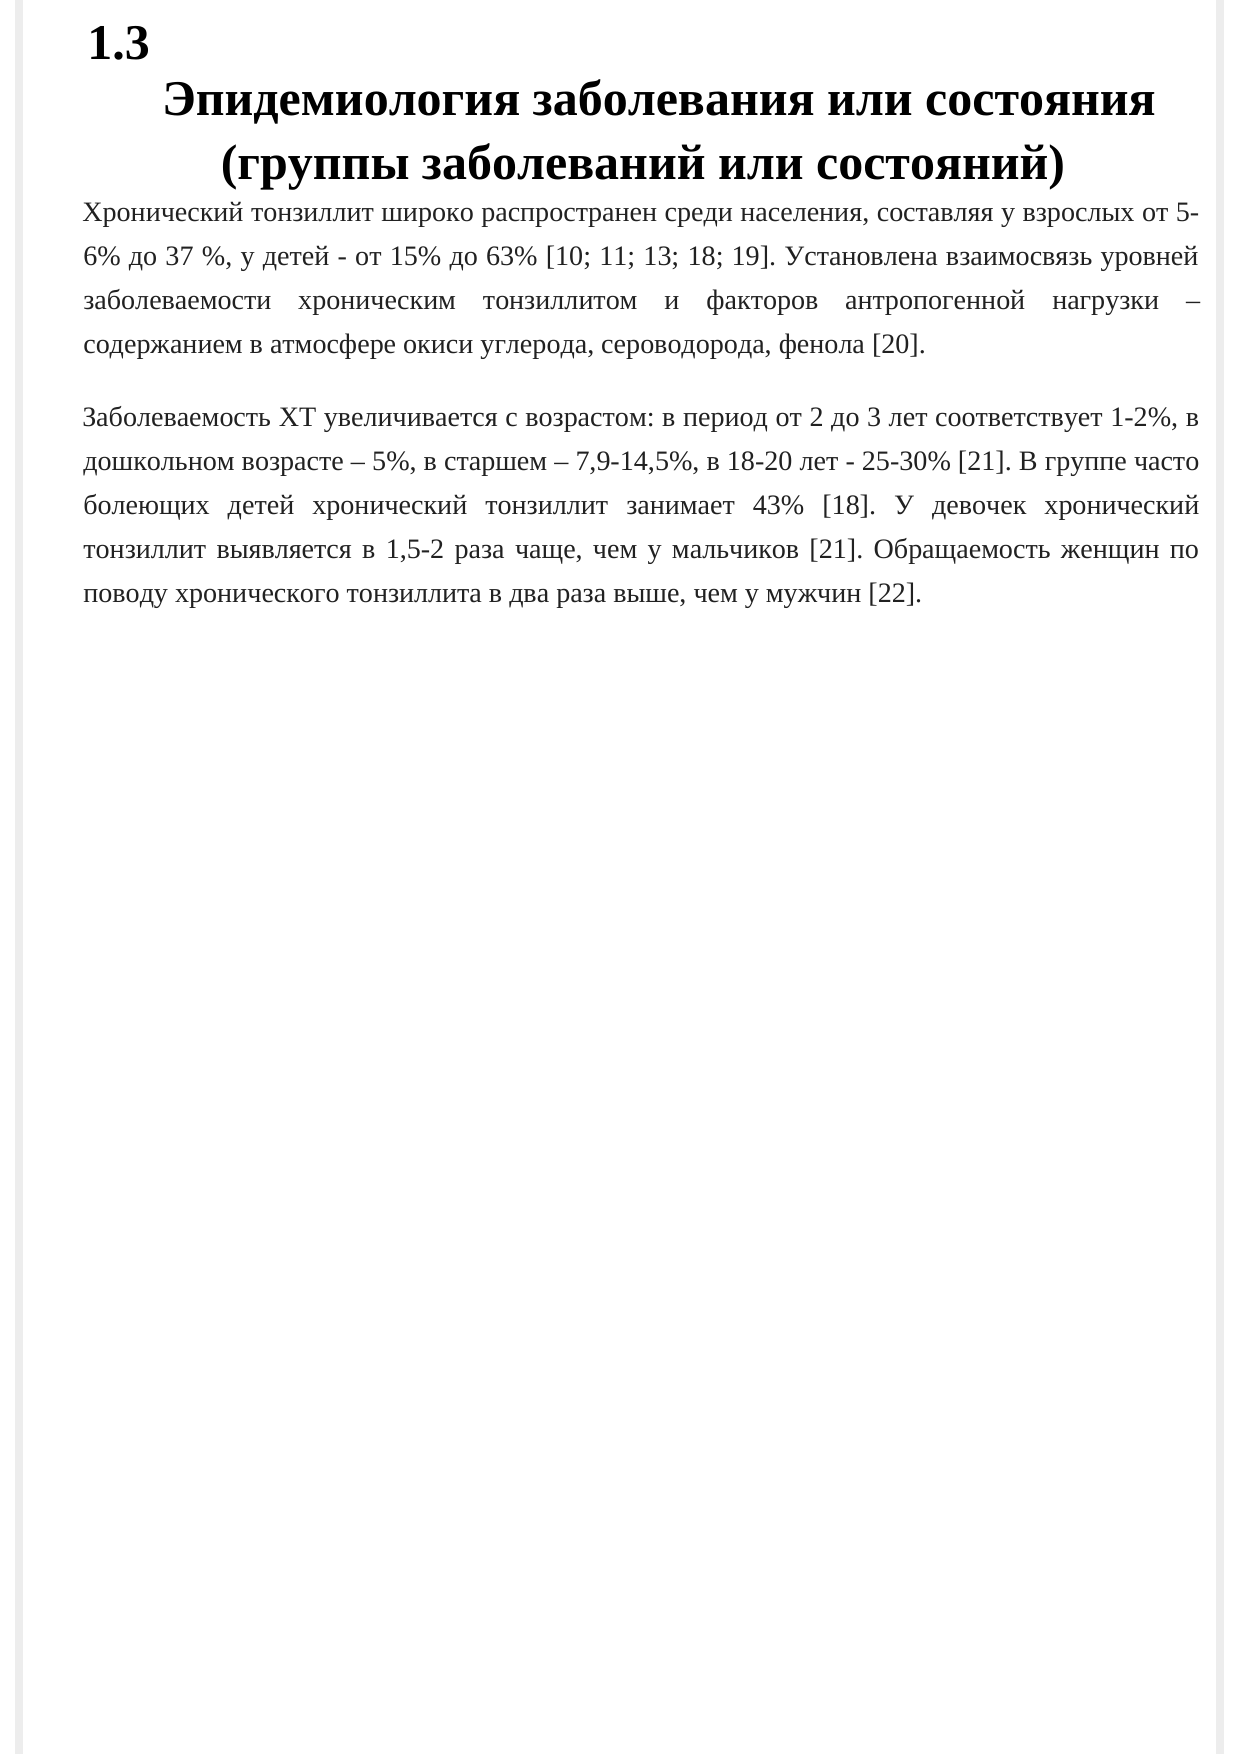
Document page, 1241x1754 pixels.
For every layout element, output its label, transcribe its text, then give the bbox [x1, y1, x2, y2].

text Эпидемиология заболевания или состояния [162, 73, 1216, 127]
text Заболеваемость ХТ увеличивается с возрастом: в период от 2 до 3 лет соответствует 1-2%, в дошкольном возрасте – 5%, в старшем – 7,9-14,5%, в 18-20 лет - 25-30% [21]. В группе часто болеющих детей хронический тонзиллит занимает 43% [18]. У девочек хронический тонзиллит выявляется в 1,5-2 раза чаще, чем у мальчиков [21]. Обращаемость женщин по поводу хронического тонзиллита в два раза выше, чем у мужчин [22]. [40, 400, 1208, 608]
subtitle (группы заболеваний или состояний) [43, 133, 1202, 191]
text Хронический тонзиллит широко распространен среди населения, составляя у взрослых от 5-6% до 37 %, у детей - от 15% до 63% [10; 11; 13; 18; 19]. Установлена взаимосвязь уровней заболеваемости хроническим тонзиллитом и факторов антропогенной нагрузки – содержанием в атмосфере окиси углерода, сероводорода, фенола [20]. [40, 195, 1208, 359]
